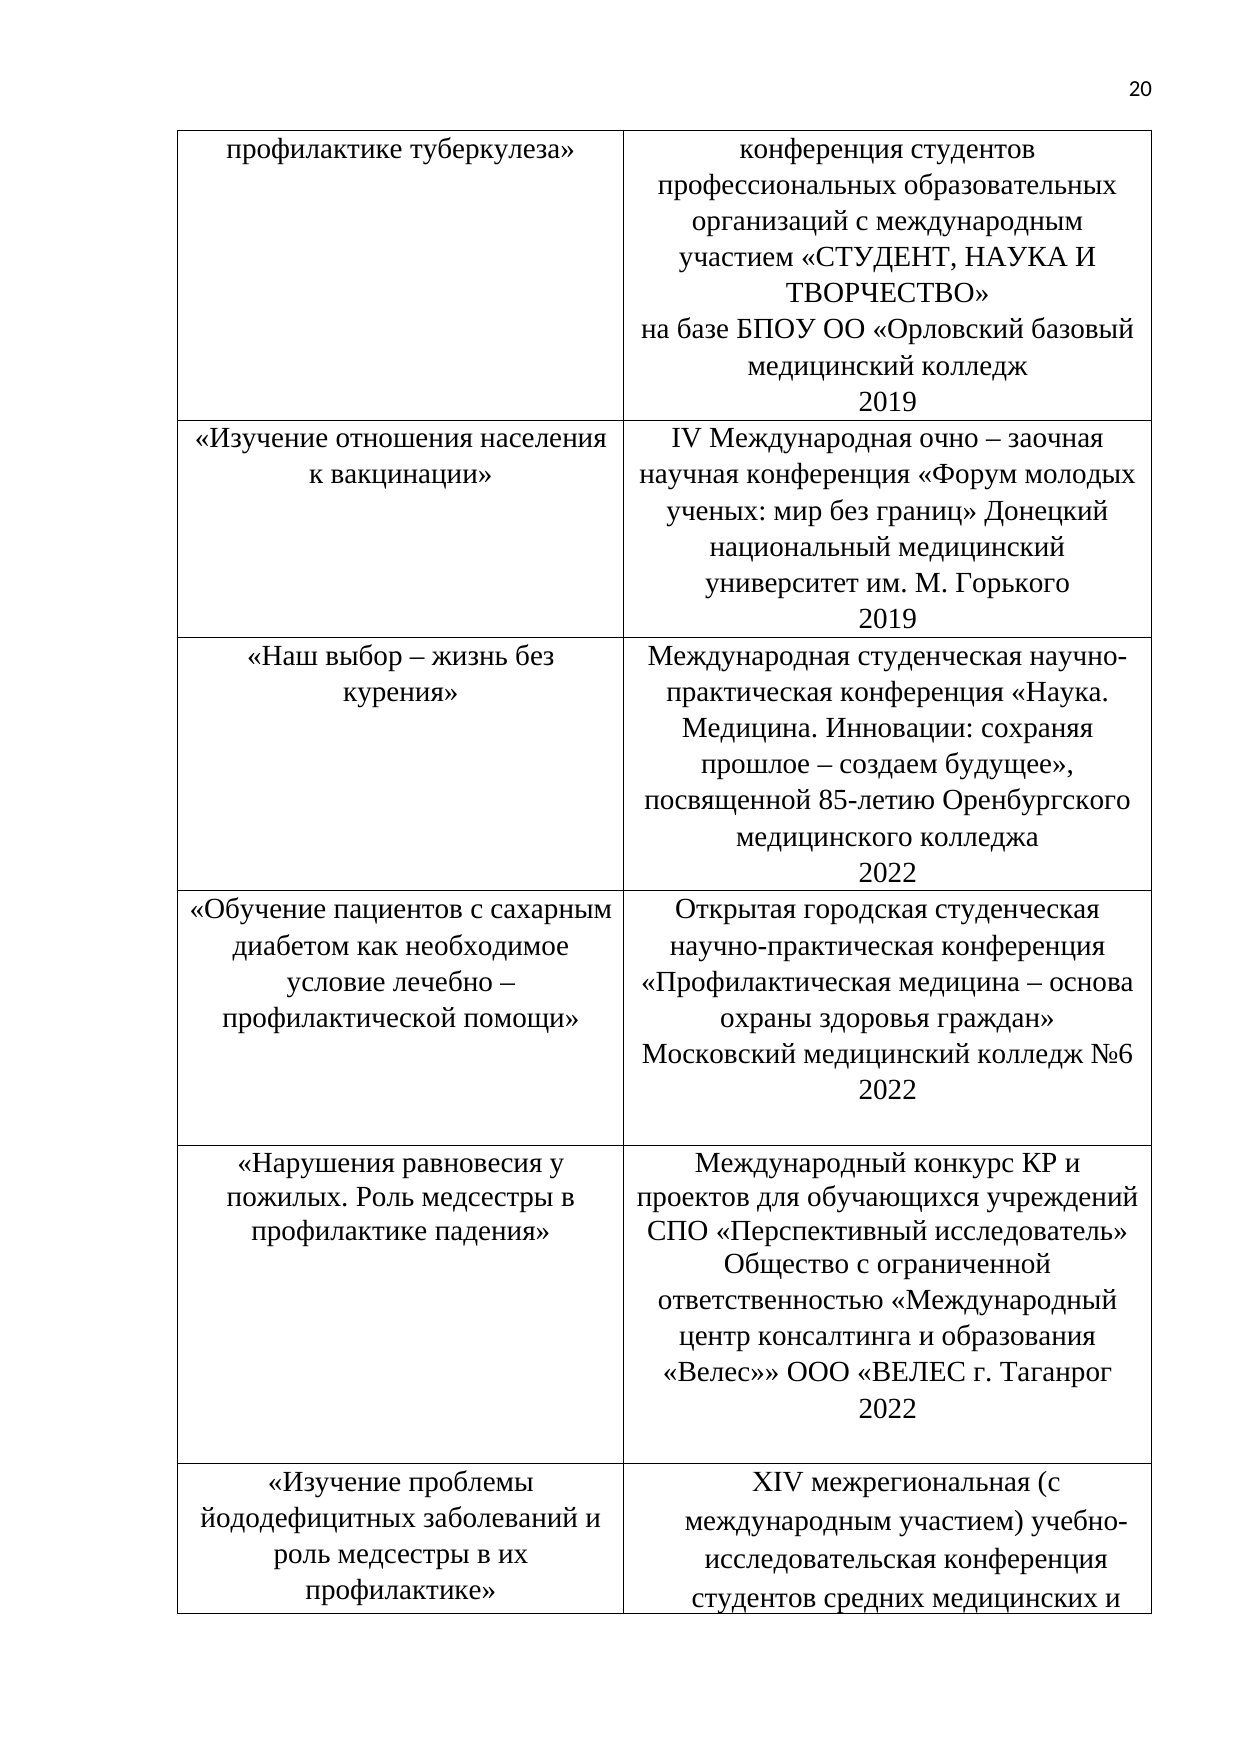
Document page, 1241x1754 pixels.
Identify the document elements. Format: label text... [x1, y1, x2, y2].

table_cell «Изучение отношения населения к вакцинации» [178, 421, 623, 637]
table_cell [178, 1464, 623, 1613]
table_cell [624, 1464, 1151, 1613]
table_cell Международная студенческая научно-практическая конференция «Наука. Медицина. Инновации: сохраняя прошлое – создаем будущее», посвященной 85-летию Оренбургского медицинского колледжа 2022 [624, 638, 1151, 890]
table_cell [624, 131, 1151, 419]
table_cell Международный конкурс КР и проектов для обучающихся учреждений СПО «Перспективный исследователь» Общество с ограниченной ответственностью «Международный центр консалтинга и образования «Велес»» ООО «ВЕЛЕС г. Таганрог 2022 [624, 1146, 1151, 1463]
table_cell «Обучение пациентов с сахарным диабетом как необходимое условие лечебно –профилактической помощи» [178, 891, 623, 1144]
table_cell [178, 131, 623, 419]
table_cell «Нарушения равновесия у пожилых. Роль медсестры в профилактике падения» [178, 1146, 623, 1463]
table_cell IV Международная очно – заочная научная конференция «Форум молодых ученых: мир без границ» Донецкий национальный медицинский университет им. М. Горького 2019 [624, 421, 1151, 637]
table_cell «Наш выбор – жизнь без курения» [178, 638, 623, 890]
table_cell Открытая городская студенческая научно-практическая конференция «Профилактическая медицина – основа охраны здоровья граждан» Московский медицинский колледж №6 2022 [624, 891, 1151, 1144]
